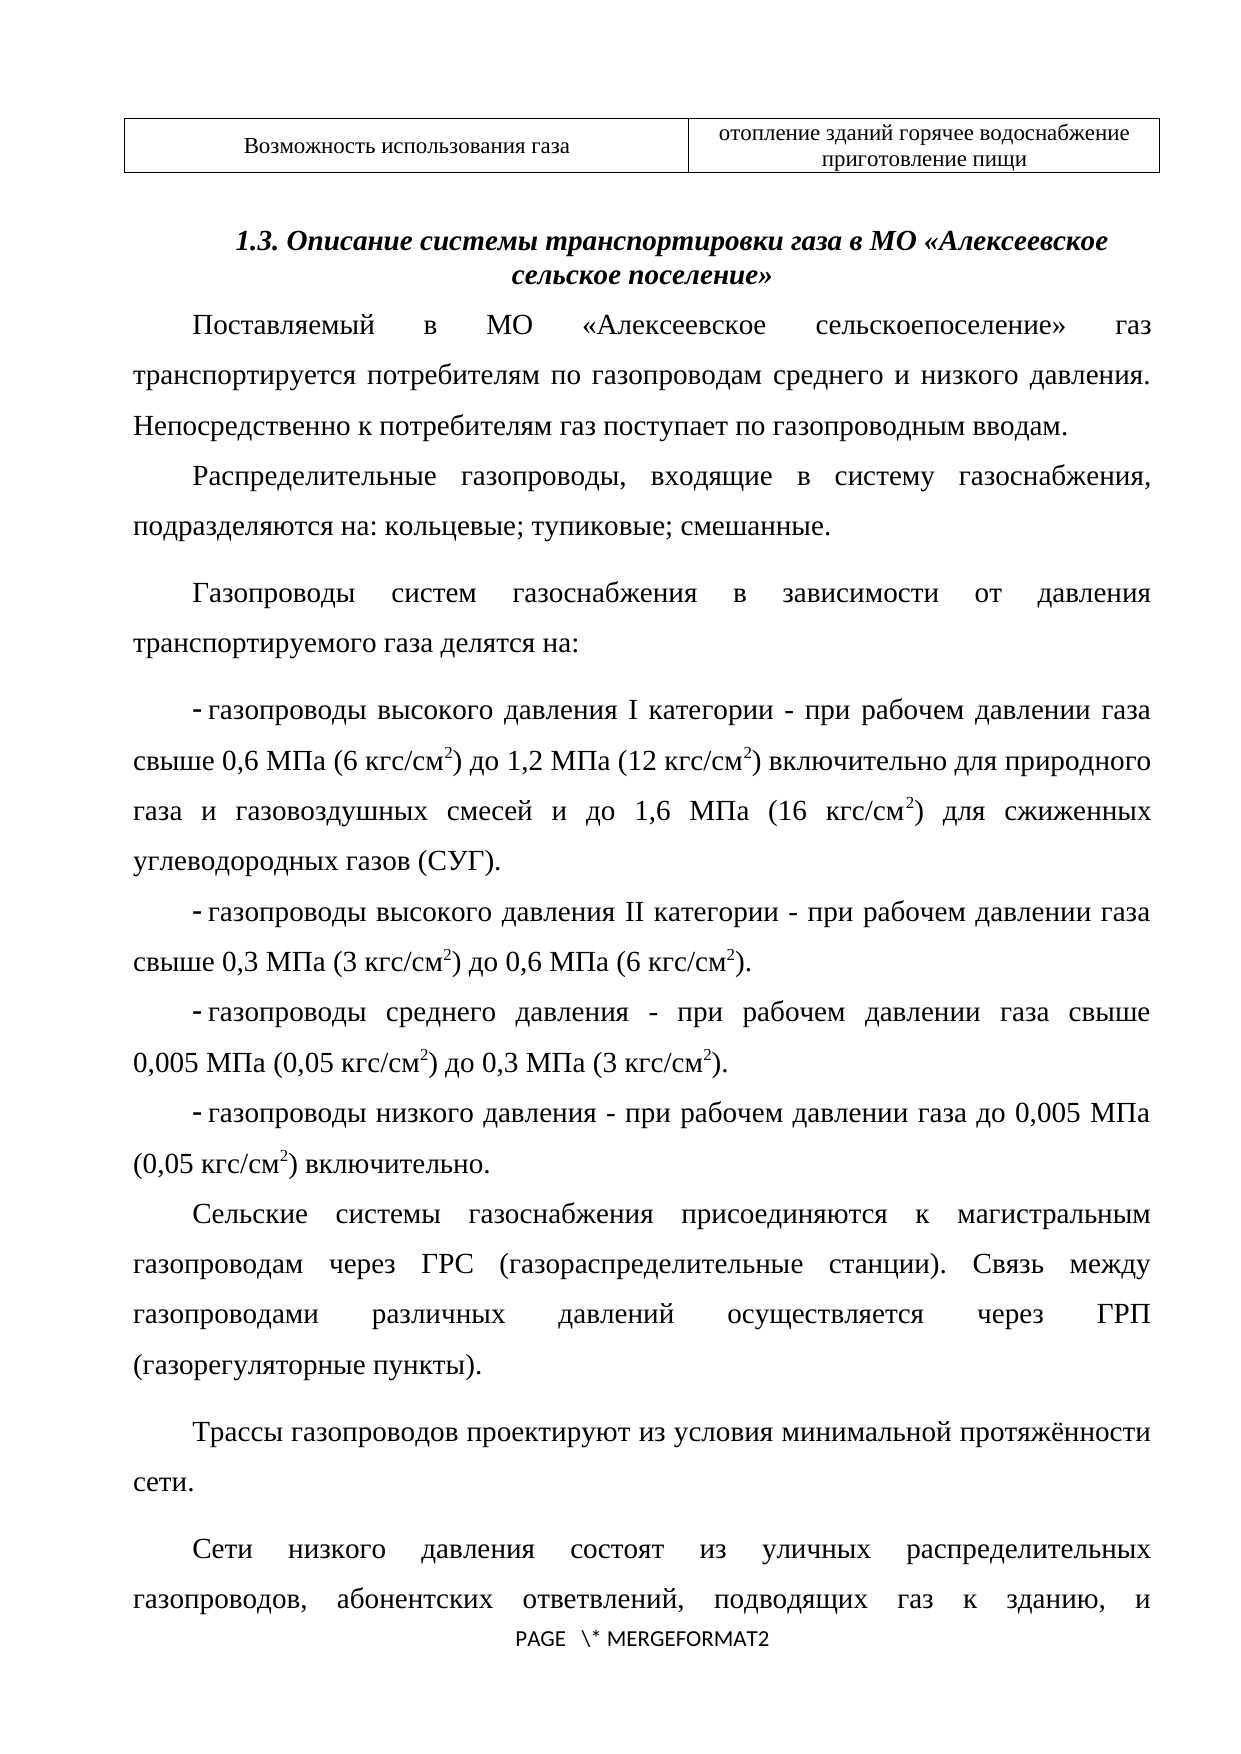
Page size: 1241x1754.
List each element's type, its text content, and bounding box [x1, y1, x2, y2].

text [133, 1531, 1152, 1615]
text Сельские системы газоснабжения присоединяются к магистральным газопроводам через ГРС (газораспределительные станции). Связь между газопроводами различных давлений осуществляется через ГРП (газорегуляторные пункты). [133, 1196, 1152, 1381]
list газопроводы высокого давления II категории - при рабочем давлении газа свыше 0,3 МПа (3 кгс/см2) до 0,6 МПа (6 кгс/см2). [133, 894, 1152, 978]
text Газопроводы систем газоснабжения в зависимости от давления транспортируемого газа делятся на: [133, 575, 1152, 659]
list газопроводы среднего давления - при рабочем давлении газа свыше 0,005 МПа (0,05 кгс/см2) до 0,3 МПа (3 кгс/см2). [133, 994, 1152, 1078]
text Поставляемый в МО «Алексеевское сельскоепоселение» газ транспортируется потребителям по газопроводам среднего и низкого давления. Непосредственно к потребителям газ поступает по газопроводным вводам. [133, 307, 1152, 441]
text 1.3. Описание системы транспортировки газа в МО «Алексеевское сельское поселение» [133, 223, 1152, 290]
table_cell отопление зданий горячее водоснабжение приготовление пищи [689, 119, 1159, 172]
text Трассы газопроводов проектируют из условия минимальной протяжённости сети. [133, 1414, 1152, 1498]
list газопроводы высокого давления I категории - при рабочем давлении газа свыше 0,6 МПа (6 кгс/см2) до 1,2 МПа (12 кгс/см2) включительно для природного газа и газовоздушных смесей и до 1,6 МПа (16 кгс/см2) для сжиженных углеводородных газов (СУГ). [133, 692, 1152, 877]
text Распределительные газопроводы, входящие в систему газоснабжения, подразделяются на: кольцевые; тупиковые; смешанные. [133, 458, 1152, 542]
table_cell Возможность использования газа [125, 119, 688, 172]
list газопроводы низкого давления - при рабочем давлении газа до 0,005 МПа (0,05 кгс/см2) включительно. [133, 1095, 1152, 1179]
